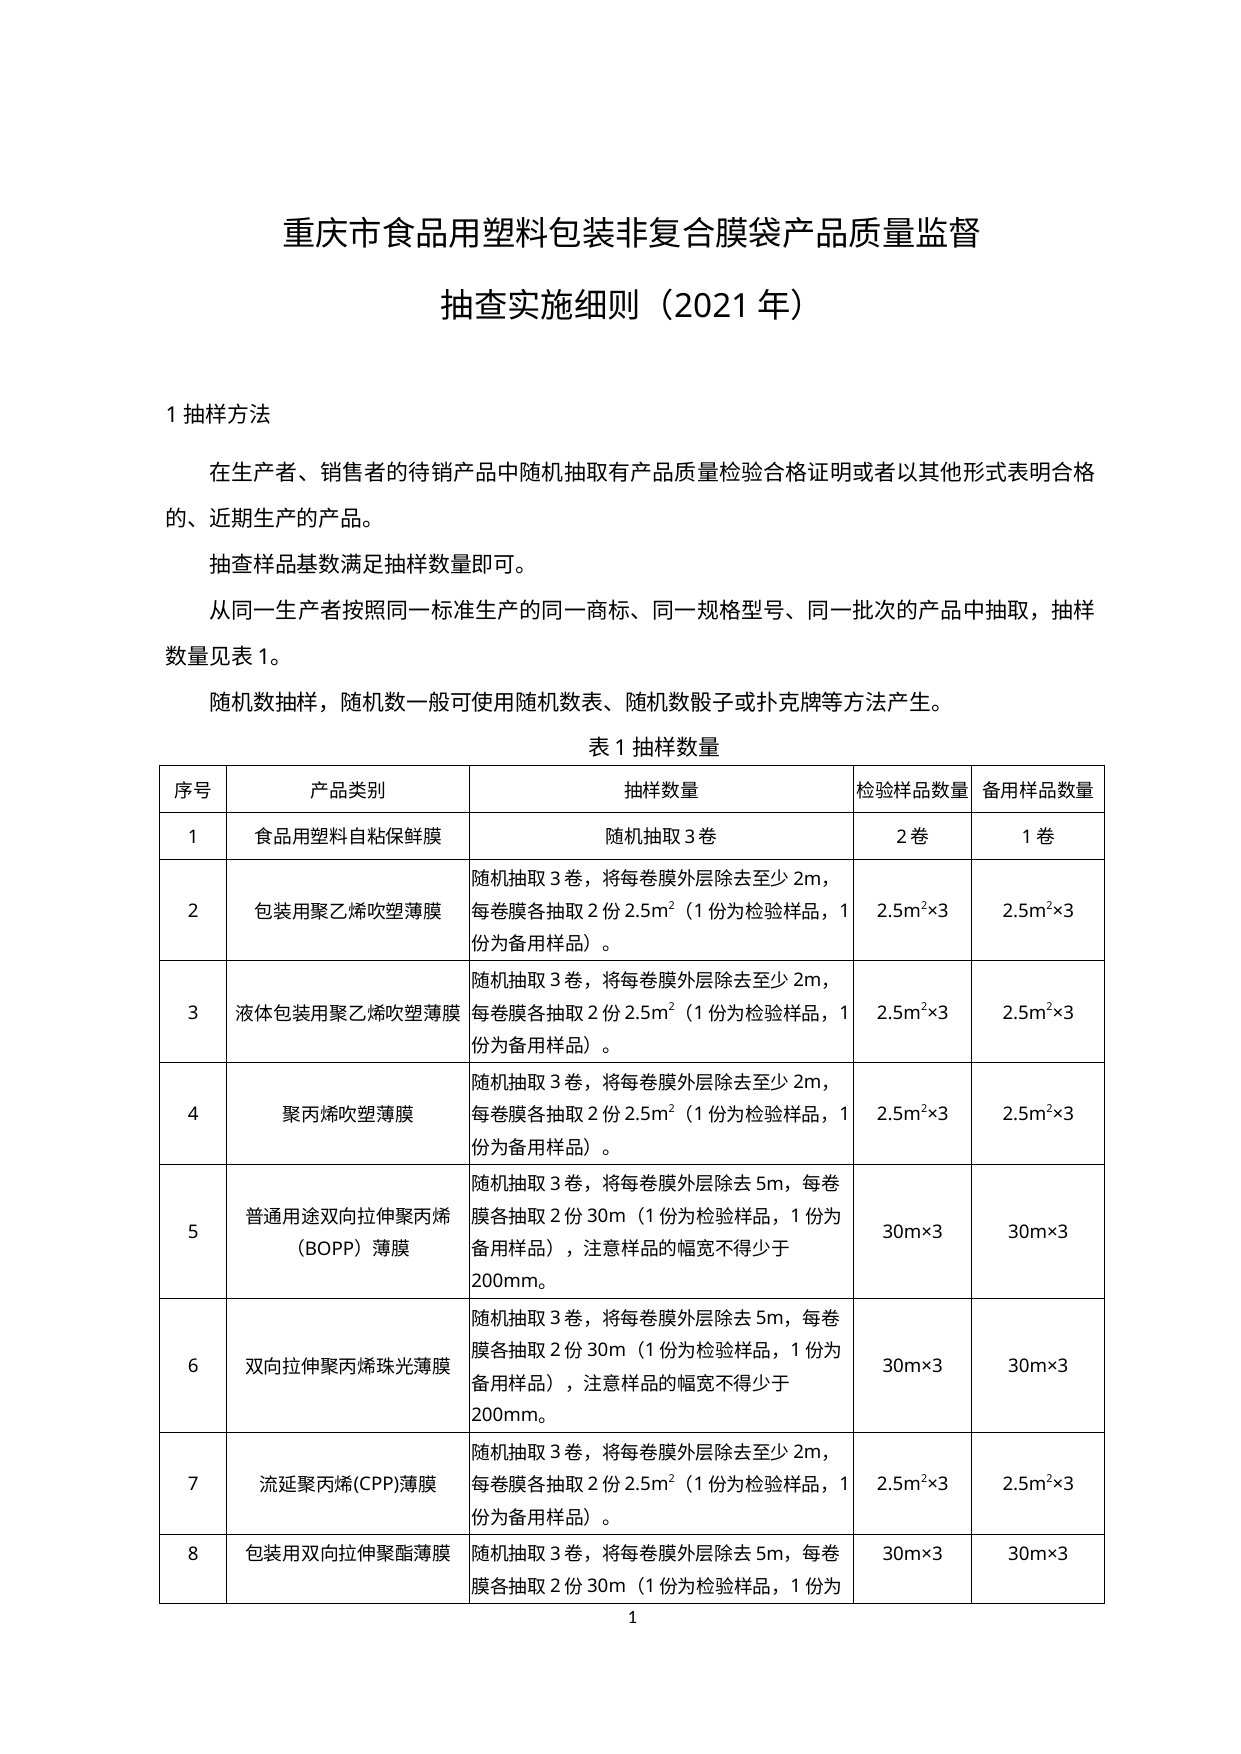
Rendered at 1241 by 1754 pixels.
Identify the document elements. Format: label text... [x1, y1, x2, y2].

table_cell 随机抽取3卷 [470, 813, 853, 859]
table_cell 30m×3 [854, 1299, 971, 1432]
table_cell 4 [160, 1063, 226, 1164]
table_cell 2卷 [854, 813, 971, 859]
table_cell 2.5m2×3 [854, 961, 971, 1062]
table_cell 2.5m2×3 [972, 1433, 1104, 1534]
text 在生产者、销售者的待销产品中随机抽取有产品质量检验合格证明或者以其他形式表明合格的、近期生产的产品。 [165, 444, 1098, 536]
text 表1 抽样数量 [165, 719, 1098, 765]
text 抽查样品基数满足抽样数量即可。 [165, 536, 1098, 582]
table_cell 随机抽取3卷，将每卷膜外层除去至少2m，每卷膜各抽取2份2.5m2（1份为检验样品，1份为备用样品）。 [470, 1063, 853, 1164]
text 从同一生产者按照同一标准生产的同一商标、同一规格型号、同一批次的产品中抽取，抽样数量见表1。 [165, 582, 1098, 673]
table_cell 30m×3 [854, 1165, 971, 1298]
table_cell 随机抽取3卷，将每卷膜外层除去至少2m，每卷膜各抽取2份2.5m2（1份为检验样品，1份为备用样品）。 [470, 1433, 853, 1534]
table_cell 随机抽取3卷，将每卷膜外层除去5m，每卷膜各抽取2份30m（1份为检验样品，1份为备用样品），注意样品的幅宽不得少于200mm。 [470, 1299, 853, 1432]
table_cell 30m×3 [972, 1535, 1104, 1603]
table_cell 6 [160, 1299, 226, 1432]
table_cell 食品用塑料自粘保鲜膜 [227, 813, 469, 859]
table_cell 1 [160, 813, 226, 859]
table_cell 2.5m2×3 [972, 961, 1104, 1062]
table_cell 8 [160, 1535, 226, 1603]
table_header 检验样品数量 [854, 766, 971, 812]
table_cell 30m×3 [854, 1535, 971, 1603]
table_cell 7 [160, 1433, 226, 1534]
table_cell 30m×3 [972, 1299, 1104, 1432]
table_cell 流延聚丙烯(CPP)薄膜 [227, 1433, 469, 1534]
table_cell 聚丙烯吹塑薄膜 [227, 1063, 469, 1164]
table_cell 包装用聚乙烯吹塑薄膜 [227, 860, 469, 960]
text 重庆市食品用塑料包装非复合膜袋产品质量监督 [165, 207, 1098, 255]
table_cell 2.5m2×3 [972, 860, 1104, 960]
table_header 备用样品数量 [972, 766, 1104, 812]
table_cell 随机抽取3卷，将每卷膜外层除去5m，每卷膜各抽取2份30m（1份为检验样品，1份为备用样品），注意样品的幅宽不得少于200mm。 [470, 1165, 853, 1298]
text 1 抽样方法 [165, 397, 1098, 428]
table_cell 包装用双向拉伸聚酯薄膜 [227, 1535, 469, 1603]
table_cell 2.5m2×3 [854, 860, 971, 960]
table_cell 1卷 [972, 813, 1104, 859]
text 随机数抽样，随机数一般可使用随机数表、随机数骰子或扑克牌等方法产生。 [165, 673, 1098, 719]
table_cell 随机抽取3卷，将每卷膜外层除去至少2m，每卷膜各抽取2份2.5m2（1份为检验样品，1份为备用样品）。 [470, 961, 853, 1062]
table_cell 2.5m2×3 [854, 1063, 971, 1164]
table_cell 普通用途双向拉伸聚丙烯（BOPP）薄膜 [227, 1165, 469, 1298]
table_cell 2.5m2×3 [854, 1433, 971, 1534]
table_header 产品类别 [227, 766, 469, 812]
table_cell 30m×3 [972, 1165, 1104, 1298]
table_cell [470, 1535, 853, 1603]
table_cell 2 [160, 860, 226, 960]
table_cell 5 [160, 1165, 226, 1298]
table_cell 液体包装用聚乙烯吹塑薄膜 [227, 961, 469, 1062]
table_cell 3 [160, 961, 226, 1062]
table_cell 随机抽取3卷，将每卷膜外层除去至少2m，每卷膜各抽取2份2.5m2（1份为检验样品，1份为备用样品）。 [470, 860, 853, 960]
table_header 序号 [160, 766, 226, 812]
table_cell 2.5m2×3 [972, 1063, 1104, 1164]
text 抽查实施细则（2021年） [165, 279, 1098, 328]
table_cell 双向拉伸聚丙烯珠光薄膜 [227, 1299, 469, 1432]
table_header 抽样数量 [470, 766, 853, 812]
